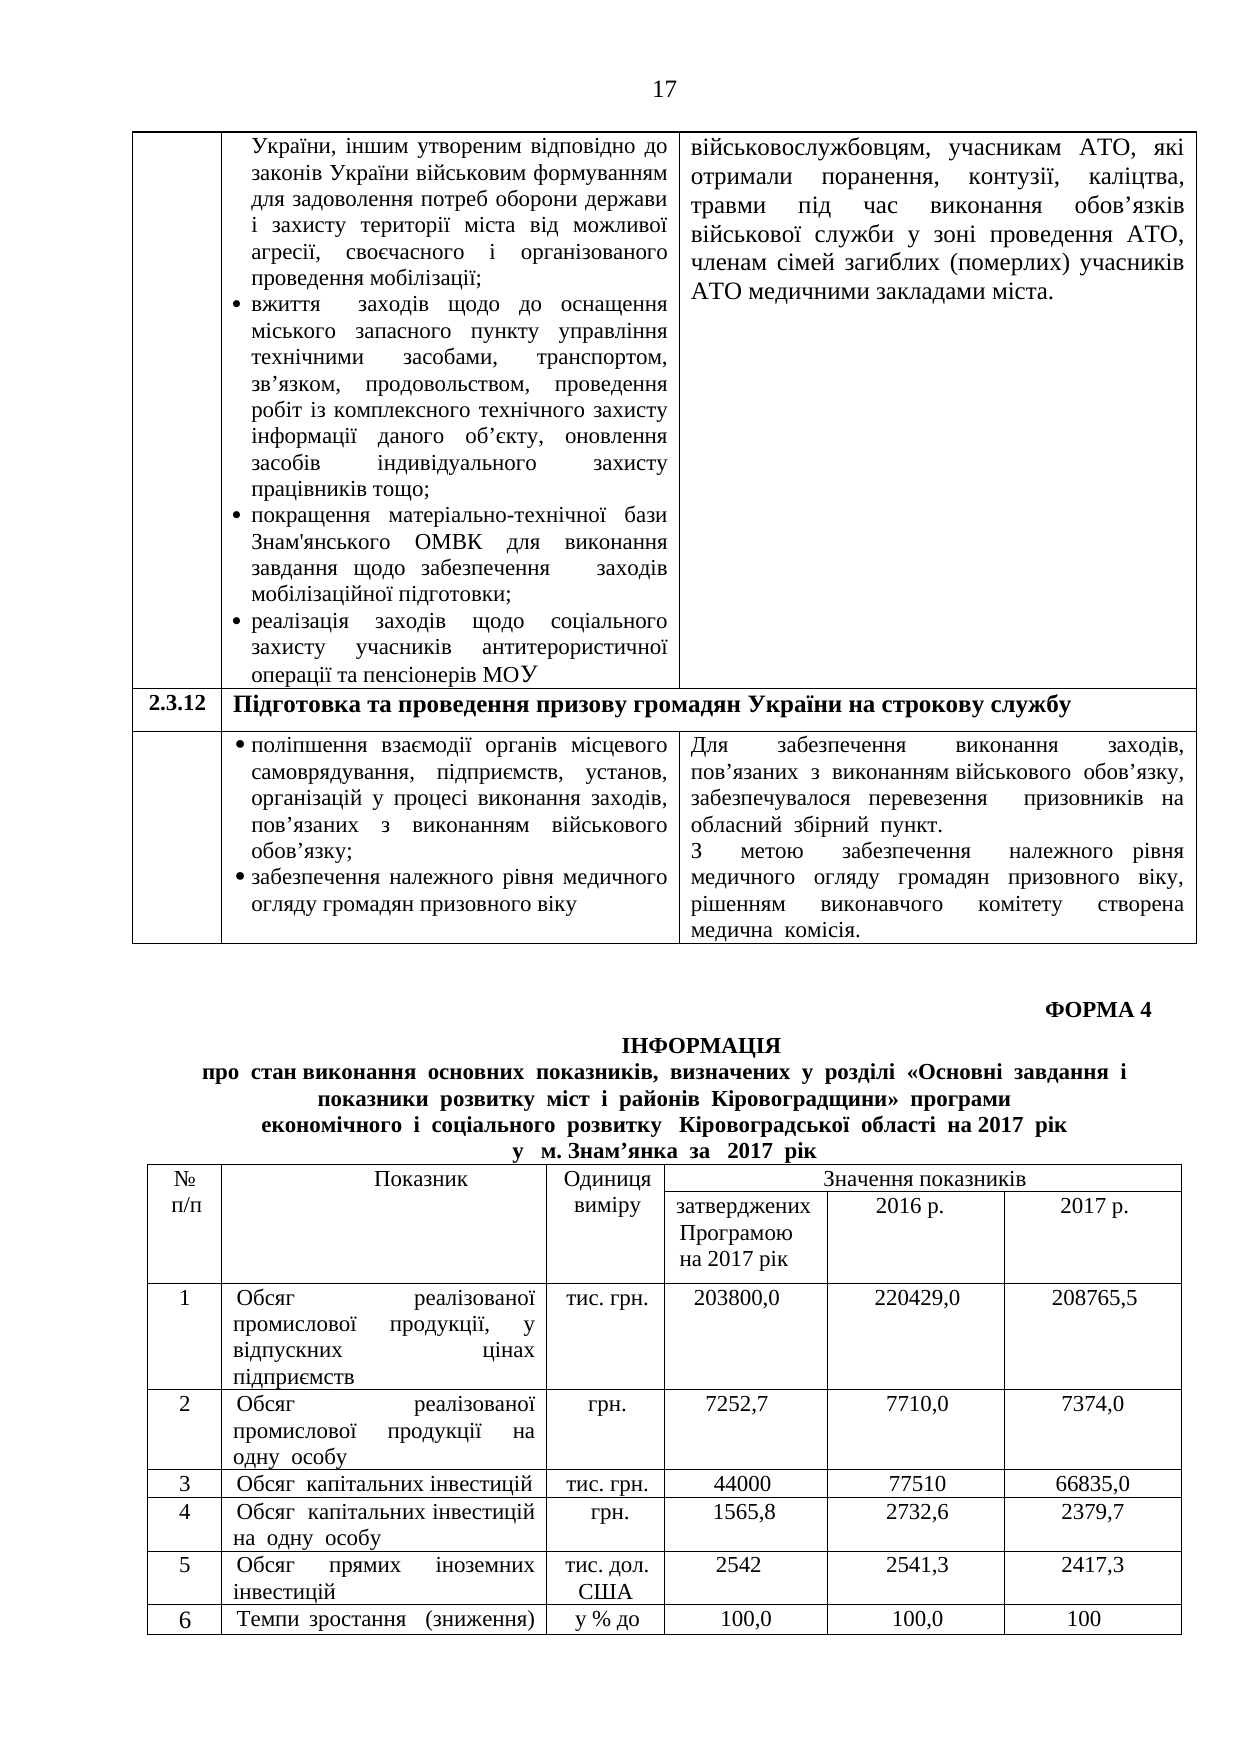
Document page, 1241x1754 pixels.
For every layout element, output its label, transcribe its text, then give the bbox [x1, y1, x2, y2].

table_cell тис. дол. США [547, 1552, 664, 1604]
table_cell 6 [148, 1605, 221, 1634]
table_cell 2379,7 [1005, 1498, 1181, 1551]
table_cell грн. [547, 1498, 664, 1551]
table_cell Для забезпечення виконання заходів, пов’язаних з виконанням військового обов’язку, забезпечувалося перевезення призовників на обласний збірний пункт. З метою забезпечення належного рівня медичного огляду громадян призовного віку, рішенням виконавчого комітету створена медична комісія. [680, 732, 1196, 942]
table_cell 44000 [665, 1470, 827, 1497]
table_cell 7252,7 [665, 1390, 827, 1469]
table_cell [547, 1605, 664, 1634]
table_header Показник [222, 1165, 546, 1283]
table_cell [680, 133, 1196, 688]
text економічного і соціального розвитку Кіровоградської області на 2017 рік [177, 1111, 1152, 1137]
table_cell 1565,8 [665, 1498, 827, 1551]
table_cell затверджених Програмою на 2017 рік [665, 1192, 827, 1283]
table_cell 2542 [665, 1552, 827, 1604]
text у м. Знам’янка за 2017 рік [177, 1137, 1152, 1164]
table_cell Обсяг прямих іноземних інвестицій [222, 1552, 546, 1604]
table_cell 4 [148, 1498, 221, 1551]
table_cell 7374,0 [1005, 1390, 1181, 1469]
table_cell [222, 133, 679, 688]
table_header Значення показників [665, 1165, 1181, 1191]
table_cell [133, 133, 221, 688]
text ІНФОРМАЦІЯ [251, 1032, 1152, 1058]
table_cell 1 [148, 1284, 221, 1389]
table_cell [222, 1605, 546, 1634]
table_cell 100,0 [828, 1605, 1004, 1634]
table_cell 203800,0 [665, 1284, 827, 1389]
table_cell 7710,0 [828, 1390, 1004, 1469]
table_cell Обсяг капітальних інвестицій на одну особу [222, 1498, 546, 1551]
text про стан виконання основних показників, визначених у розділі «Основні завдання і показники розвитку міст і районів Кіровоградщини» програми [177, 1058, 1152, 1111]
table_cell 2017 р. [1005, 1192, 1181, 1283]
table_cell Обсяг реалізованої промислової продукції, у відпускних цінах підприємств [222, 1284, 546, 1389]
table_cell 100 [1005, 1605, 1181, 1634]
table_header № п/п [148, 1165, 221, 1283]
table_cell Обсяг реалізованої промислової продукції на одну особу [222, 1390, 546, 1469]
table_cell 66835,0 [1005, 1470, 1181, 1497]
table_cell 100,0 [665, 1605, 827, 1634]
table_cell [133, 732, 221, 942]
table_cell 208765,5 [1005, 1284, 1181, 1389]
table_cell тис. грн. [547, 1470, 664, 1497]
table_header Одиниця виміру [547, 1165, 664, 1283]
table_cell 2016 р. [828, 1192, 1004, 1283]
table_cell поліпшення взаємодії органів місцевого самоврядування, підприємств, установ, організацій у процесі виконання заходів, пов’язаних з виконанням військового обов’язку; забезпечення належного рівня медичного огляду громадян призовного віку [222, 732, 679, 942]
table_cell 3 [148, 1470, 221, 1497]
table_cell 220429,0 [828, 1284, 1004, 1389]
table_cell 2417,3 [1005, 1552, 1181, 1604]
table_cell 2732,6 [828, 1498, 1004, 1551]
table_cell 2 [148, 1390, 221, 1469]
table_cell Підготовка та проведення призову громадян України на строкову службу [222, 689, 1196, 731]
table_cell тис. грн. [547, 1284, 664, 1389]
table_cell 2541,3 [828, 1552, 1004, 1604]
text ФОРМА 4 [177, 996, 1152, 1022]
table_cell 5 [148, 1552, 221, 1604]
table_cell 2.3.12 [133, 689, 221, 731]
table_cell грн. [547, 1390, 664, 1469]
table_cell Обсяг капітальних інвестицій [222, 1470, 546, 1497]
table_cell 77510 [828, 1470, 1004, 1497]
